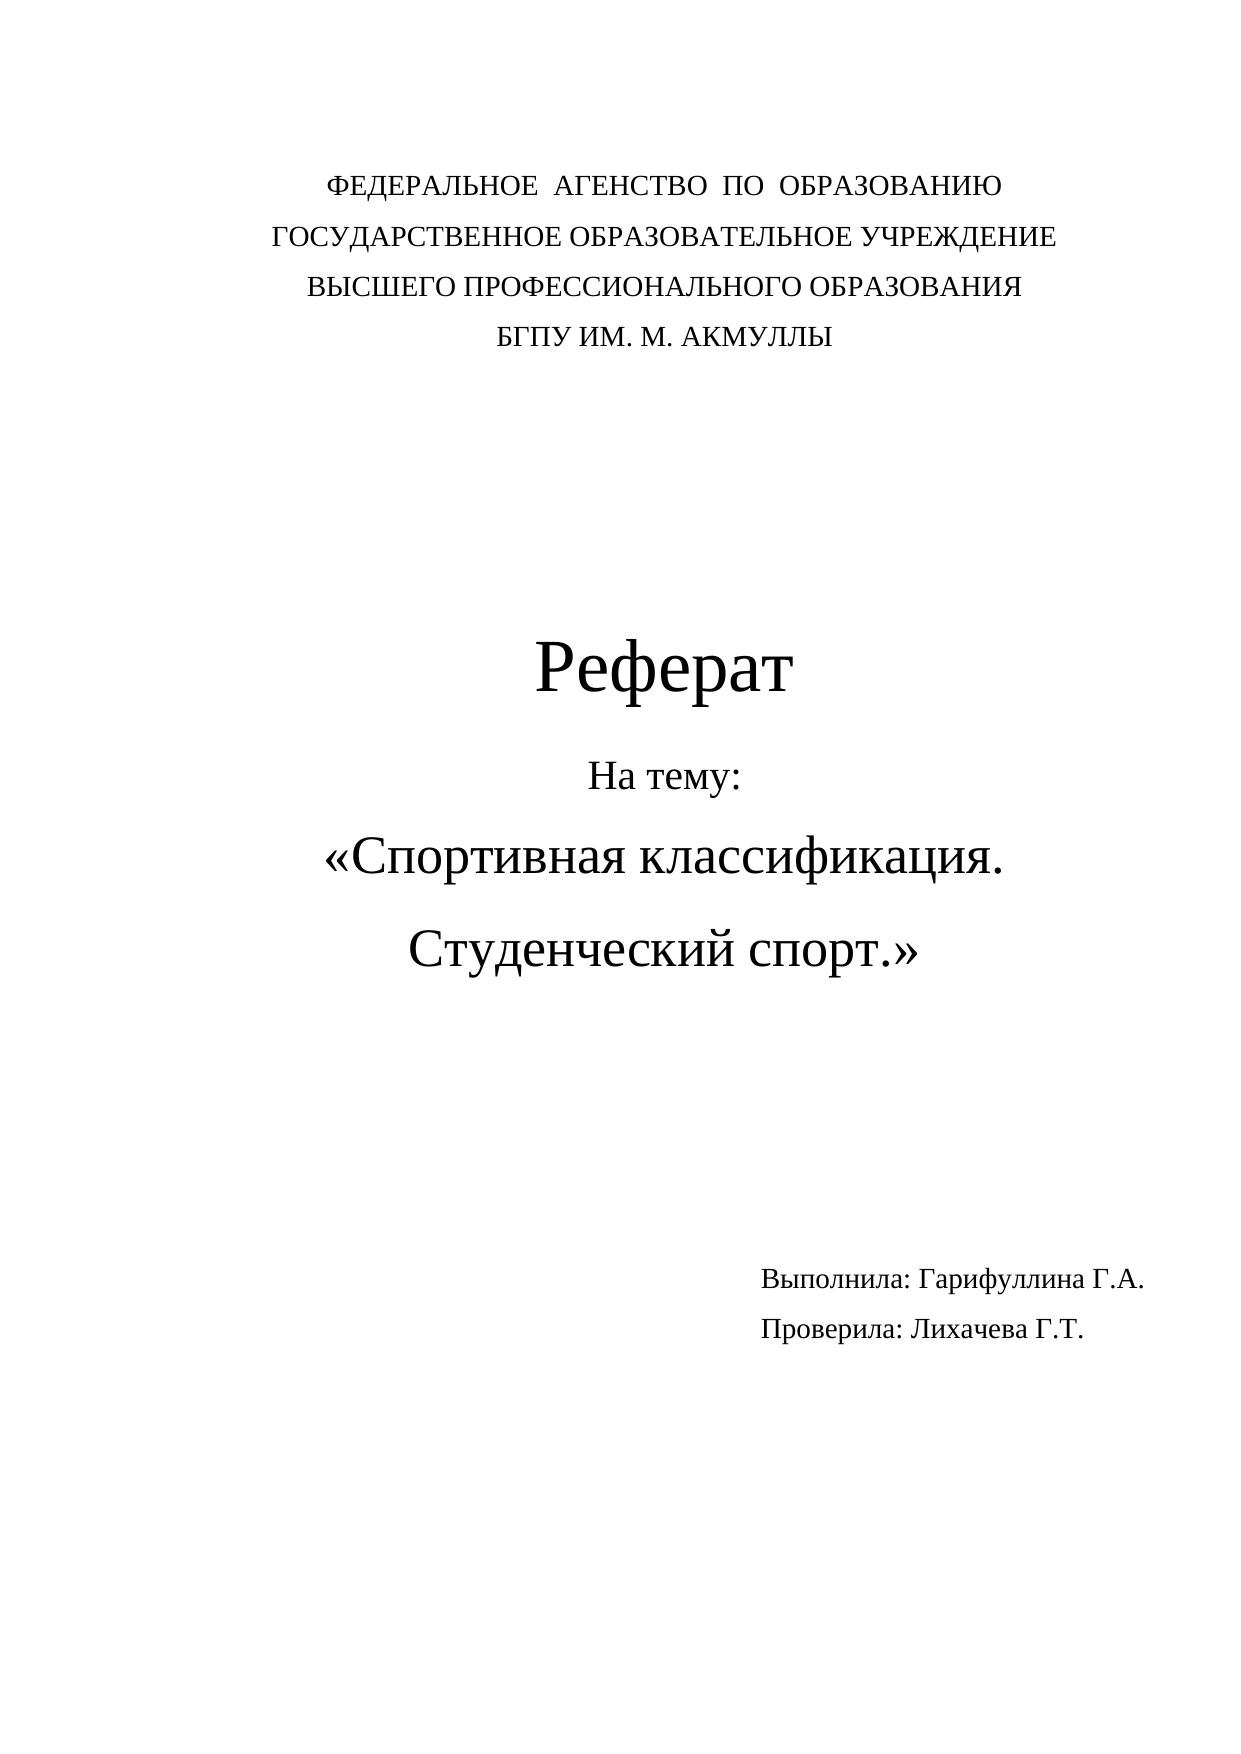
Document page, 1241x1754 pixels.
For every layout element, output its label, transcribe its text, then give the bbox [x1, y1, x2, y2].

text ФЕДЕРАЛЬНОЕ АГЕНСТВО ПО ОБРАЗОВАНИЮ [177, 168, 1152, 202]
text На тему: [177, 751, 1152, 798]
text Проверила: Лихачева Г.Т. [177, 1311, 1152, 1345]
text «Спортивная классификация. Студенческий спорт.» [177, 822, 1152, 978]
text Реферат [177, 621, 1152, 707]
text Выполнила: Гарифуллина Г.А. [177, 1261, 1152, 1294]
text ВЫСШЕГО ПРОФЕССИОНАЛЬНОГО ОБРАЗОВАНИЯ [177, 269, 1152, 303]
text ГОСУДАРСТВЕННОЕ ОБРАЗОВАТЕЛЬНОЕ УЧРЕЖДЕНИЕ [177, 219, 1152, 252]
text БГПУ ИМ. М. АКМУЛЛЫ [177, 319, 1152, 353]
